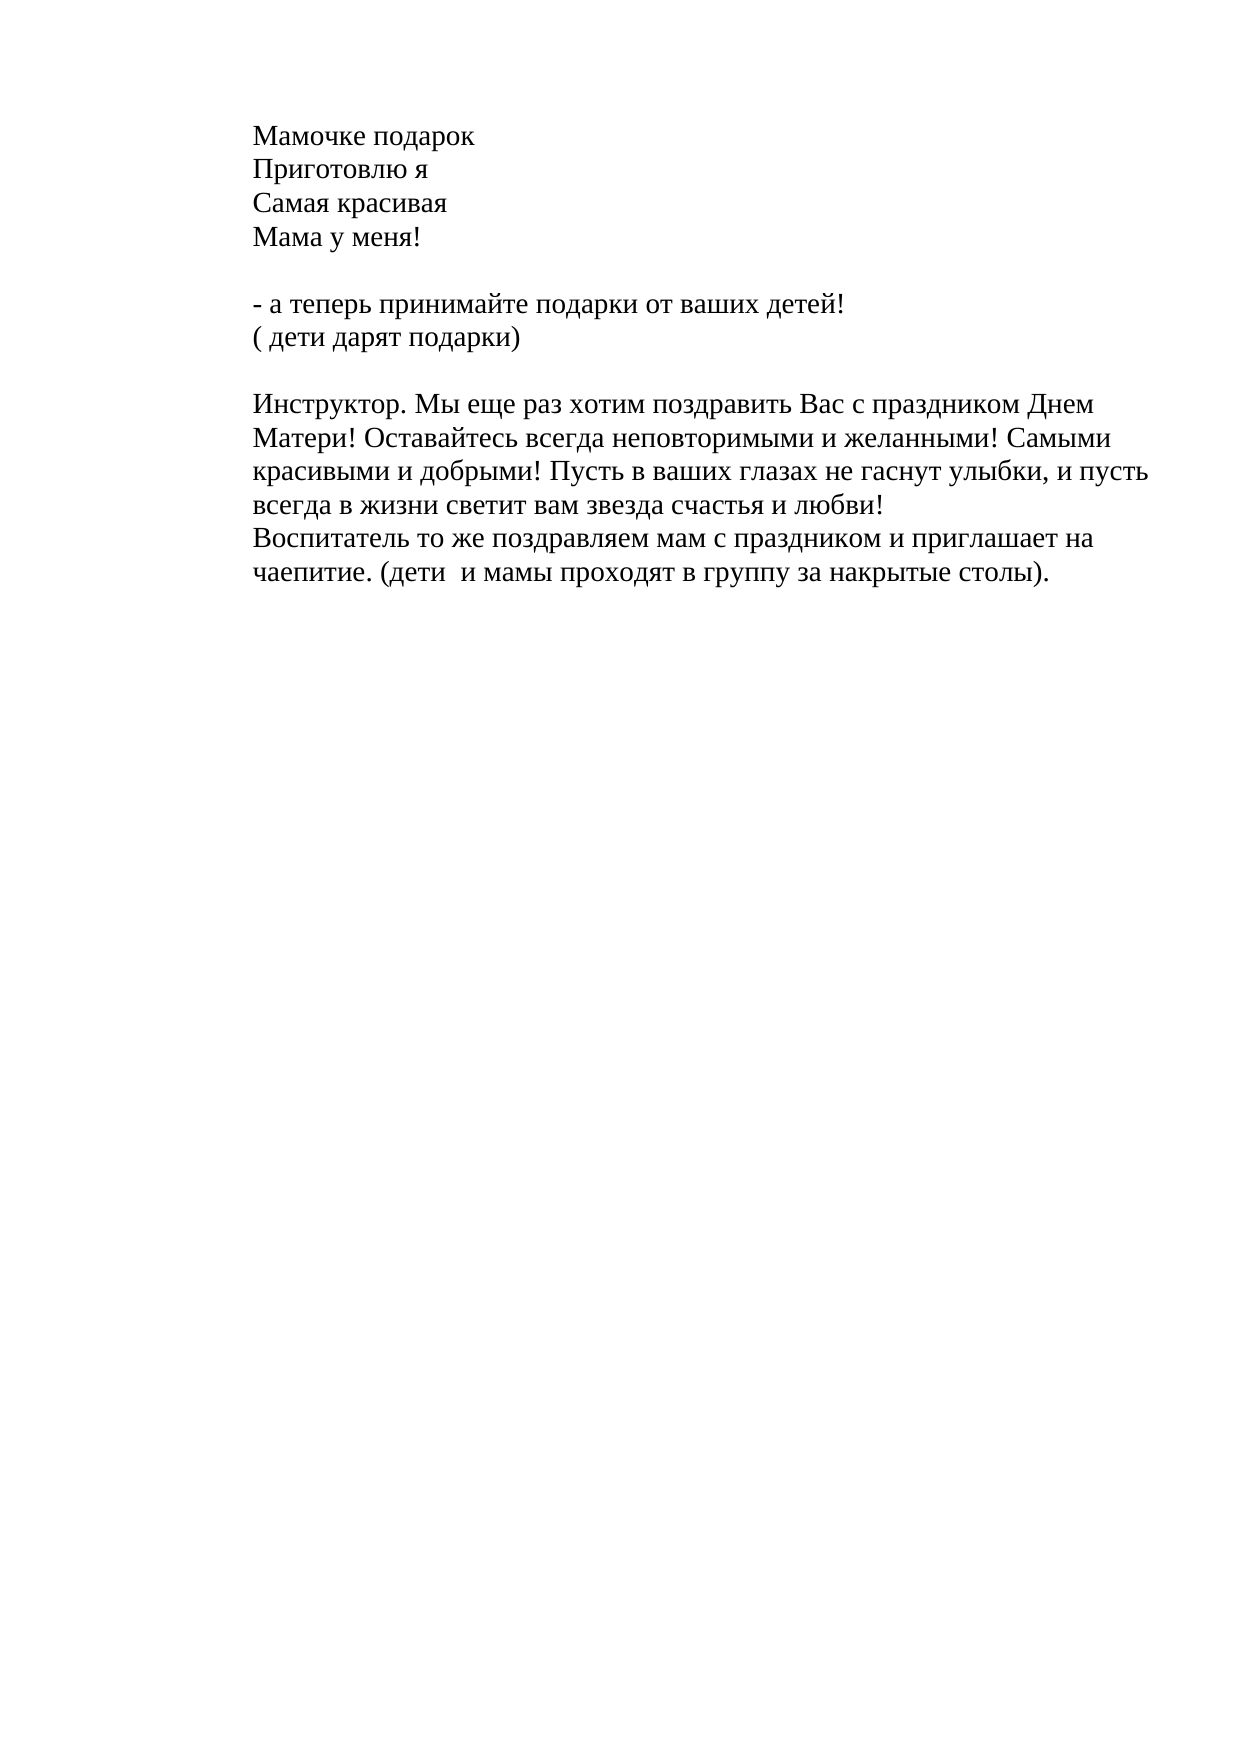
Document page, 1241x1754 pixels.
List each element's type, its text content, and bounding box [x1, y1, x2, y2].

list Мама у меня! [252, 219, 1152, 252]
list Инструктор. Мы еще раз хотим поздравить Вас с праздником Днем Матери! Оставайтесь всегда неповторимыми и желанными! Самыми красивыми и добрыми! Пусть в ваших глазах не гаснут улыбки, и пусть всегда в жизни светит вам звезда счастья и любви! [252, 386, 1152, 521]
list Воспитатель то же поздравляем мам с праздником и приглашает на чаепитие. (дети и мамы проходят в группу за накрытые столы). [252, 521, 1152, 588]
list - а теперь принимайте подарки от ваших детей! [252, 286, 1152, 319]
list ( дети дарят подарки) [252, 319, 1152, 353]
list Приготовлю я [252, 152, 1152, 185]
list Самая красивая [252, 185, 1152, 219]
list Мамочке подарок [252, 118, 1152, 152]
